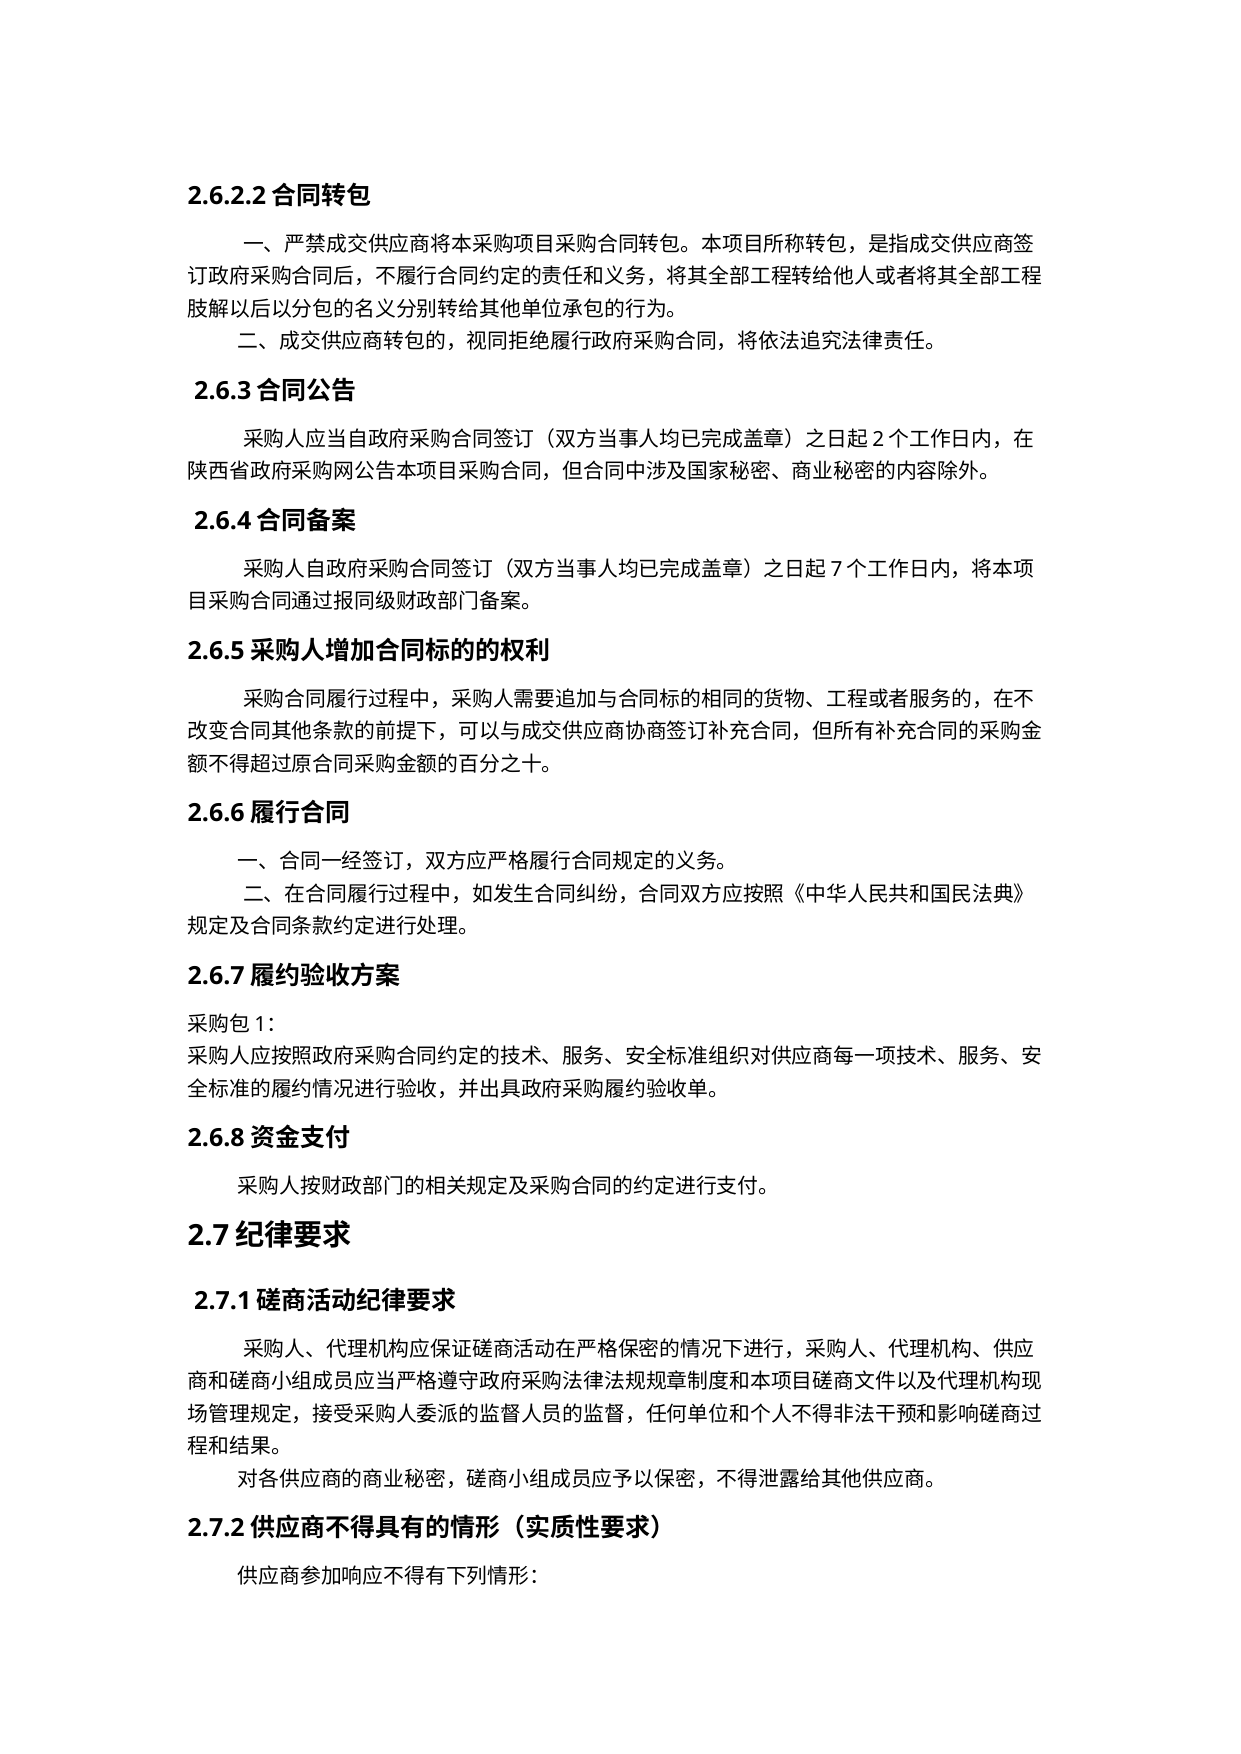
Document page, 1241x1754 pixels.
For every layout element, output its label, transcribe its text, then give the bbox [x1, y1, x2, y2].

text 2.7.2供应商不得具有的情形（实质性要求） [187, 1494, 1053, 1559]
text 2.7.1磋商活动纪律要求 [187, 1267, 1053, 1332]
text 对各供应商的商业秘密，磋商小组成员应予以保密，不得泄露给其他供应商。 [187, 1462, 1053, 1494]
text 2.6.3合同公告 [187, 357, 1053, 422]
text 供应商参加响应不得有下列情形： [187, 1559, 1053, 1592]
text 一、严禁成交供应商将本采购项目采购合同转包。本项目所称转包，是指成交供应商签订政府采购合同后，不履行合同约定的责任和义务，将其全部工程转给他人或者将其全部工程肢解以后以分包的名义分别转给其他单位承包的行为。 [187, 227, 1053, 324]
text 二、在合同履行过程中，如发生合同纠纷，合同双方应按照《中华人民共和国民法典》规定及合同条款约定进行处理。 [187, 877, 1053, 942]
text 2.6.5采购人增加合同标的的权利 [187, 617, 1053, 682]
text 采购人应按照政府采购合同约定的技术、服务、安全标准组织对供应商每一项技术、服务、安全标准的履约情况进行验收，并出具政府采购履约验收单。 [187, 1039, 1053, 1104]
text 采购人自政府采购合同签订（双方当事人均已完成盖章）之日起7个工作日内，将本项目采购合同通过报同级财政部门备案。 [187, 552, 1053, 617]
text 二、成交供应商转包的，视同拒绝履行政府采购合同，将依法追究法律责任。 [187, 324, 1053, 357]
text 2.6.2.2合同转包 [187, 162, 1053, 227]
text 2.6.4合同备案 [187, 487, 1053, 552]
text 2.7纪律要求 [187, 1202, 1053, 1267]
text 采购人应当自政府采购合同签订（双方当事人均已完成盖章）之日起2个工作日内，在陕西省政府采购网公告本项目采购合同，但合同中涉及国家秘密、商业秘密的内容除外。 [187, 422, 1053, 487]
text 2.6.6履行合同 [187, 779, 1053, 844]
text 采购包1： [187, 1007, 1053, 1039]
text 一、合同一经签订，双方应严格履行合同规定的义务。 [187, 844, 1053, 877]
text 采购人按财政部门的相关规定及采购合同的约定进行支付。 [187, 1169, 1053, 1202]
text 采购人、代理机构应保证磋商活动在严格保密的情况下进行，采购人、代理机构、供应商和磋商小组成员应当严格遵守政府采购法律法规规章制度和本项目磋商文件以及代理机构现场管理规定，接受采购人委派的监督人员的监督，任何单位和个人不得非法干预和影响磋商过程和结果。 [187, 1332, 1053, 1462]
text 2.6.7履约验收方案 [187, 942, 1053, 1007]
text 2.6.8资金支付 [187, 1104, 1053, 1169]
text 采购合同履行过程中，采购人需要追加与合同标的相同的货物、工程或者服务的，在不改变合同其他条款的前提下，可以与成交供应商协商签订补充合同，但所有补充合同的采购金额不得超过原合同采购金额的百分之十。 [187, 682, 1053, 779]
